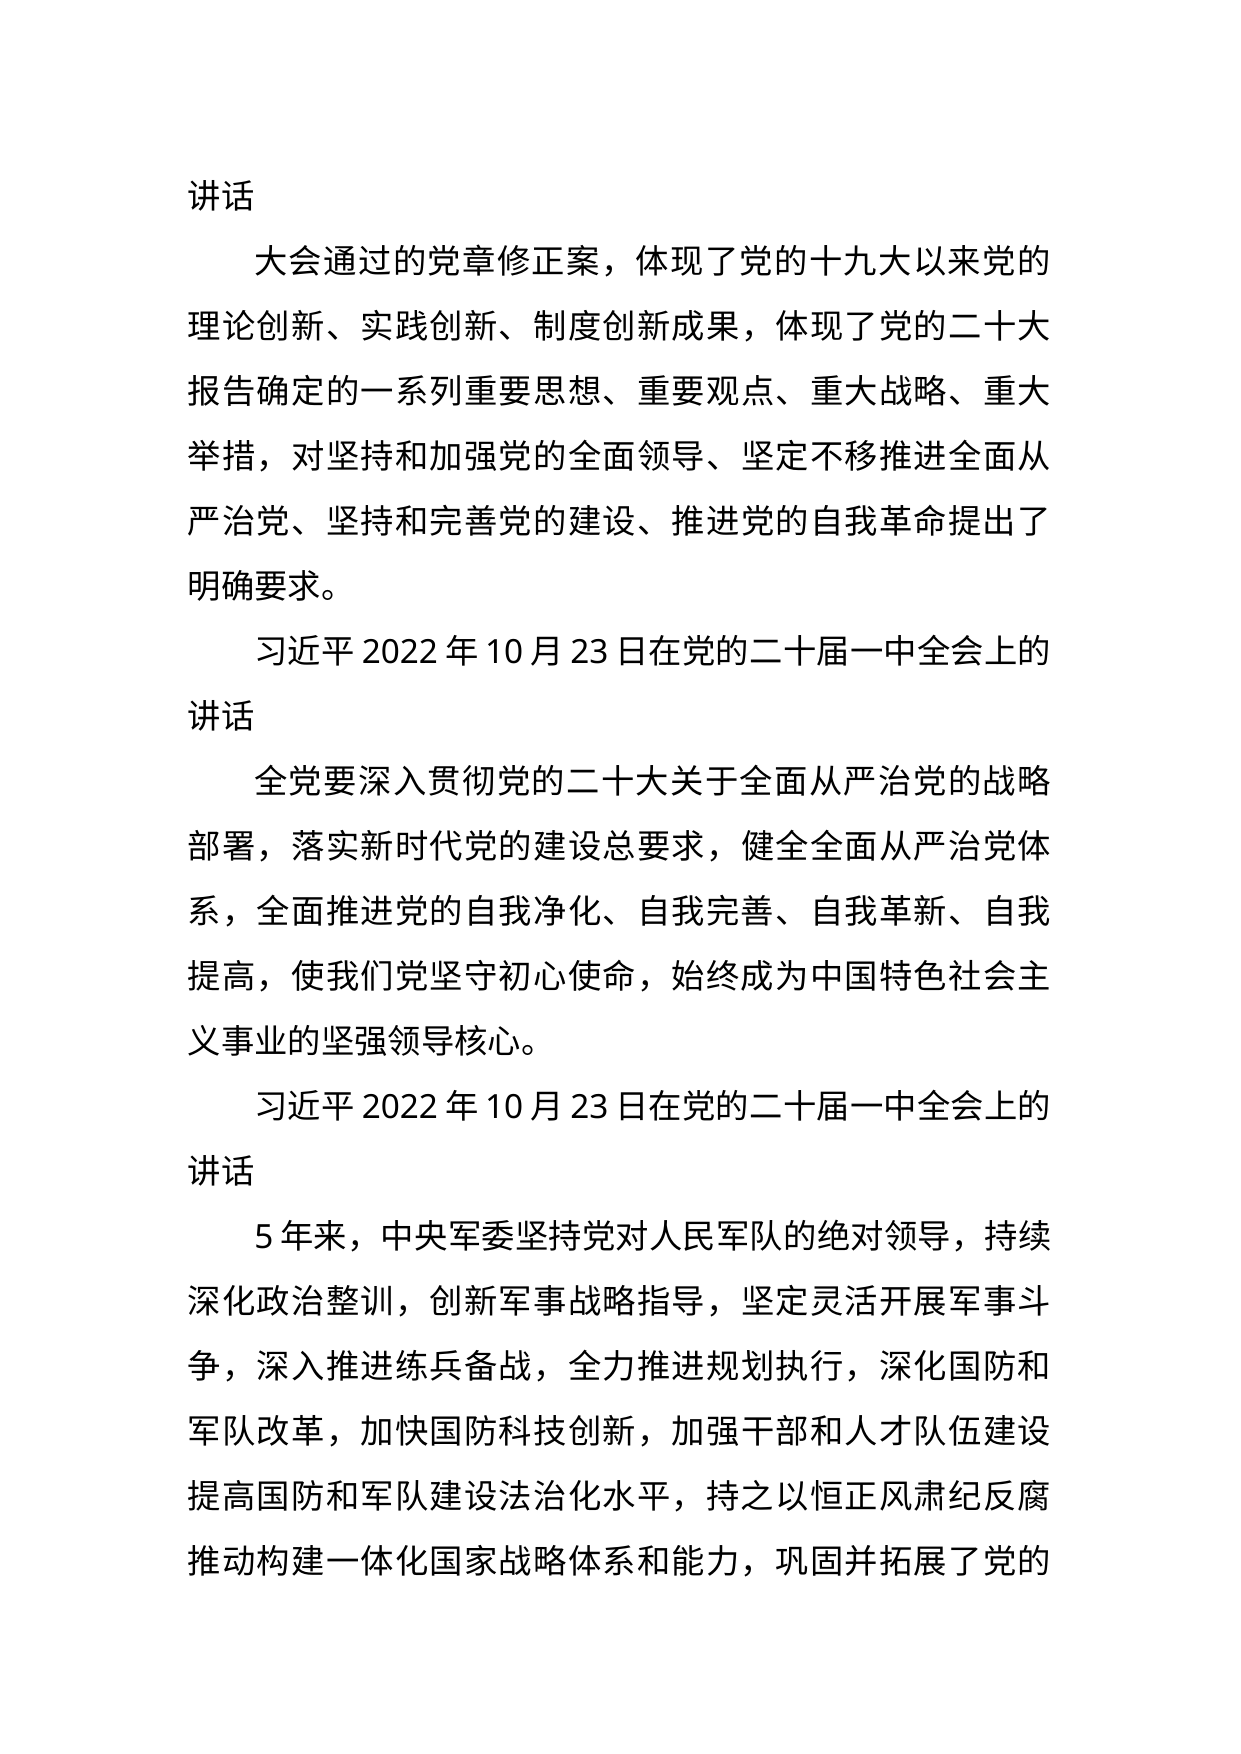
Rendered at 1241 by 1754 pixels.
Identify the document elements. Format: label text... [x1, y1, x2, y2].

text 大会通过的党章修正案，体现了党的十九大以来党的理论创新、实践创新、制度创新成果，体现了党的二十大报告确定的一系列重要思想、重要观点、重大战略、重大举措，对坚持和加强党的全面领导、坚定不移推进全面从严治党、坚持和完善党的建设、推进党的自我革命提出了明确要求。 [187, 227, 1053, 617]
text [187, 162, 1053, 227]
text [187, 1202, 1053, 1592]
text 习近平2022年10月23日在党的二十届一中全会上的讲话 [187, 1072, 1053, 1202]
text 习近平2022年10月23日在党的二十届一中全会上的讲话 [187, 617, 1053, 747]
text 全党要深入贯彻党的二十大关于全面从严治党的战略部署，落实新时代党的建设总要求，健全全面从严治党体系，全面推进党的自我净化、自我完善、自我革新、自我提高，使我们党坚守初心使命，始终成为中国特色社会主义事业的坚强领导核心。 [187, 747, 1053, 1072]
